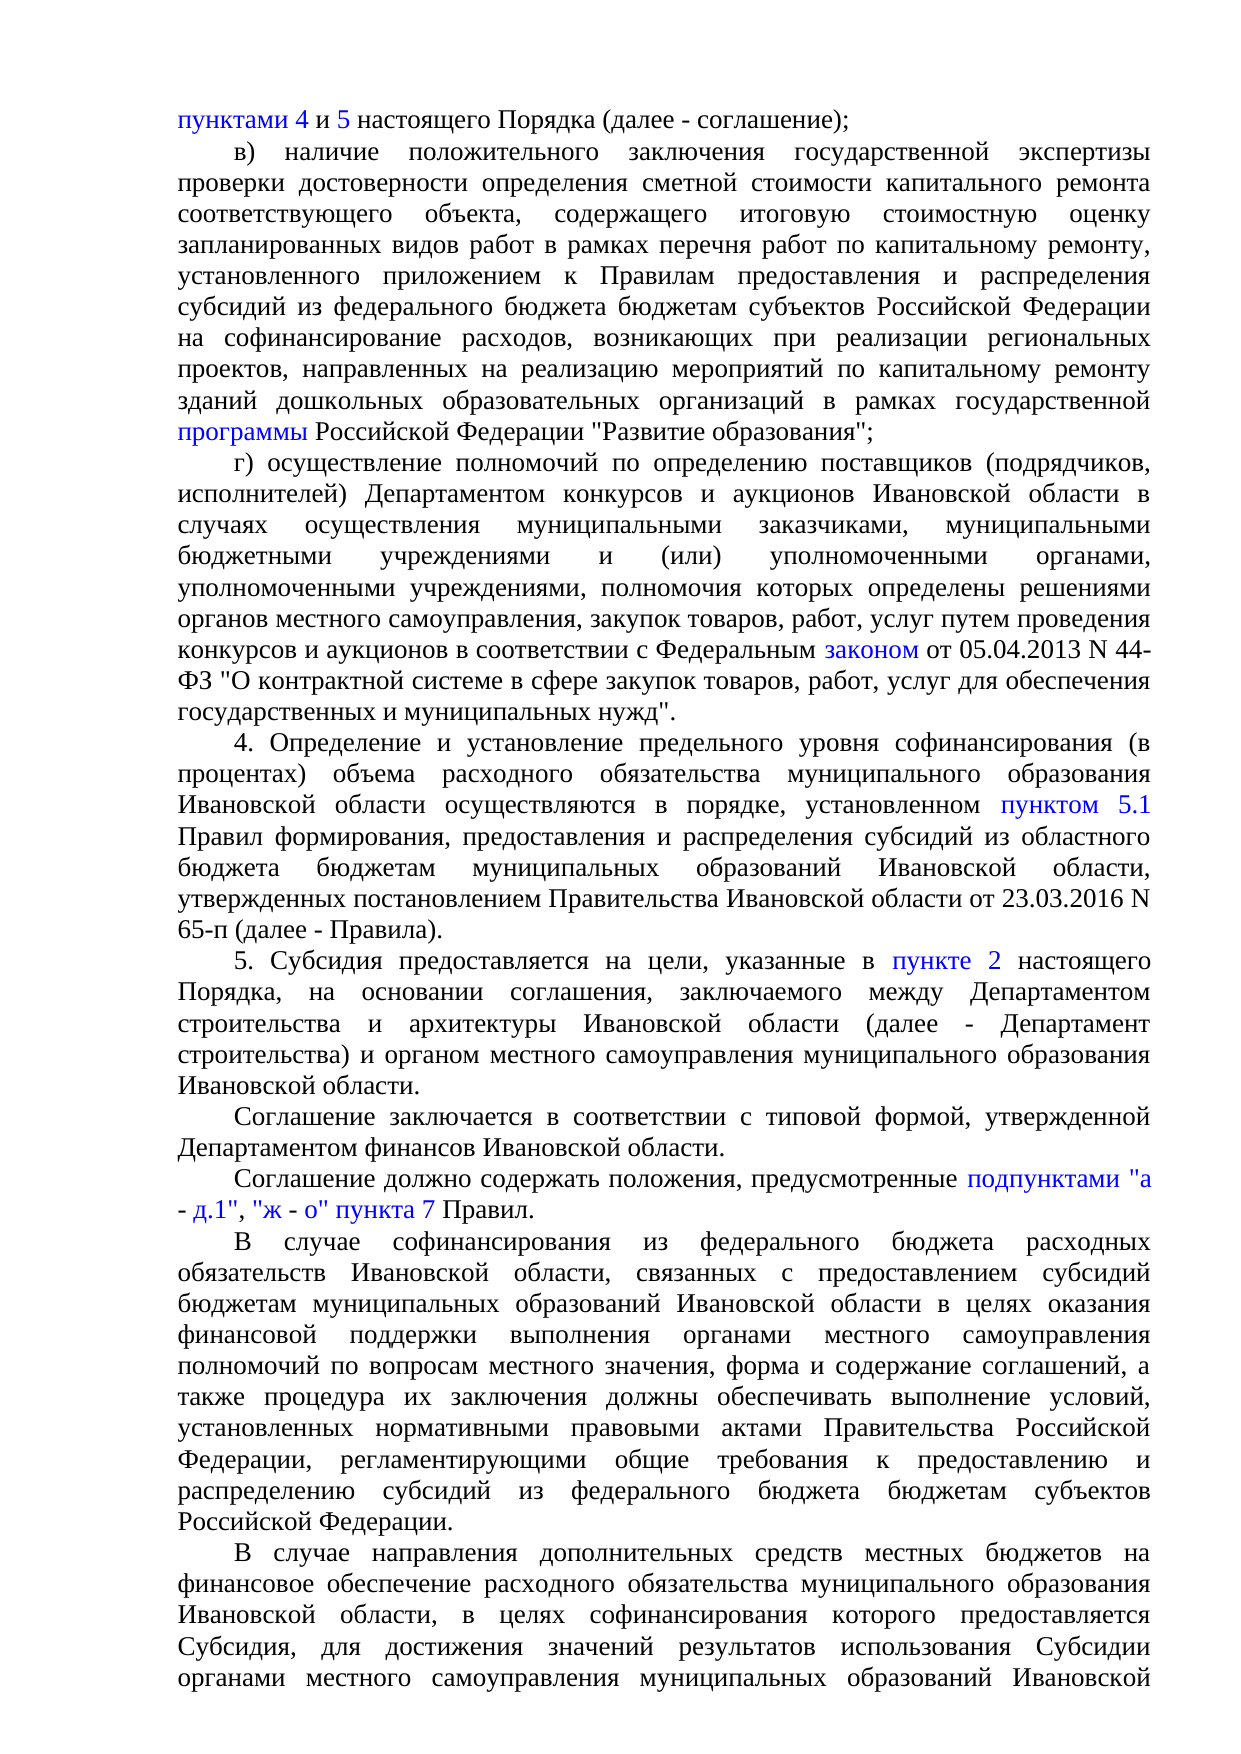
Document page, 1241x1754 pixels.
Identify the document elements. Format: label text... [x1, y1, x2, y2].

text г) осуществление полномочий по определению поставщиков (подрядчиков, исполнителей) Департаментом конкурсов и аукционов Ивановской области в случаях осуществления муниципальными заказчиками, муниципальными бюджетными учреждениями и (или) уполномоченными органами, уполномоченными учреждениями, полномочия которых определены решениями органов местного самоуправления, закупок товаров, работ, услуг путем проведения конкурсов и аукционов в соответствии с Федеральным законом от 05.04.2013 N 44-ФЗ "О контрактной системе в сфере закупок товаров, работ, услуг для обеспечения государственных и муниципальных нужд". [177, 446, 1152, 726]
text Соглашение заключается в соответствии с типовой формой, утвержденной Департаментом финансов Ивановской области. [177, 1100, 1152, 1162]
text 4. Определение и установление предельного уровня софинансирования (в процентах) объема расходного обязательства муниципального образования Ивановской области осуществляются в порядке, установленном пунктом 5.1 Правил формирования, предоставления и распределения субсидий из областного бюджета бюджетам муниципальных образований Ивановской области, утвержденных постановлением Правительства Ивановской области от 23.03.2016 N 65-п (далее - Правила). [177, 726, 1152, 944]
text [177, 1536, 1152, 1692]
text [177, 103, 1152, 134]
text 5. Субсидия предоставляется на цели, указанные в пункте 2 настоящего Порядка, на основании соглашения, заключаемого между Департаментом строительства и архитектуры Ивановской области (далее - Департамент строительства) и органом местного самоуправления муниципального образования Ивановской области. [177, 944, 1152, 1100]
text Соглашение должно содержать положения, предусмотренные подпунктами "а - д.1", "ж - о" пункта 7 Правил. [177, 1162, 1152, 1225]
text в) наличие положительного заключения государственной экспертизы проверки достоверности определения сметной стоимости капитального ремонта соответствующего объекта, содержащего итоговую стоимостную оценку запланированных видов работ в рамках перечня работ по капитальному ремонту, установленного приложением к Правилам предоставления и распределения субсидий из федерального бюджета бюджетам субъектов Российской Федерации на софинансирование расходов, возникающих при реализации региональных проектов, направленных на реализацию мероприятий по капитальному ремонту зданий дошкольных образовательных организаций в рамках государственной программы Российской Федерации "Развитие образования"; [177, 134, 1152, 446]
text В случае софинансирования из федерального бюджета расходных обязательств Ивановской области, связанных с предоставлением субсидий бюджетам муниципальных образований Ивановской области в целях оказания финансовой поддержки выполнения органами местного самоуправления полномочий по вопросам местного значения, форма и содержание соглашений, а также процедура их заключения должны обеспечивать выполнение условий, установленных нормативными правовыми актами Правительства Российской Федерации, регламентирующими общие требования к предоставлению и распределению субсидий из федерального бюджета бюджетам субъектов Российской Федерации. [177, 1225, 1152, 1536]
